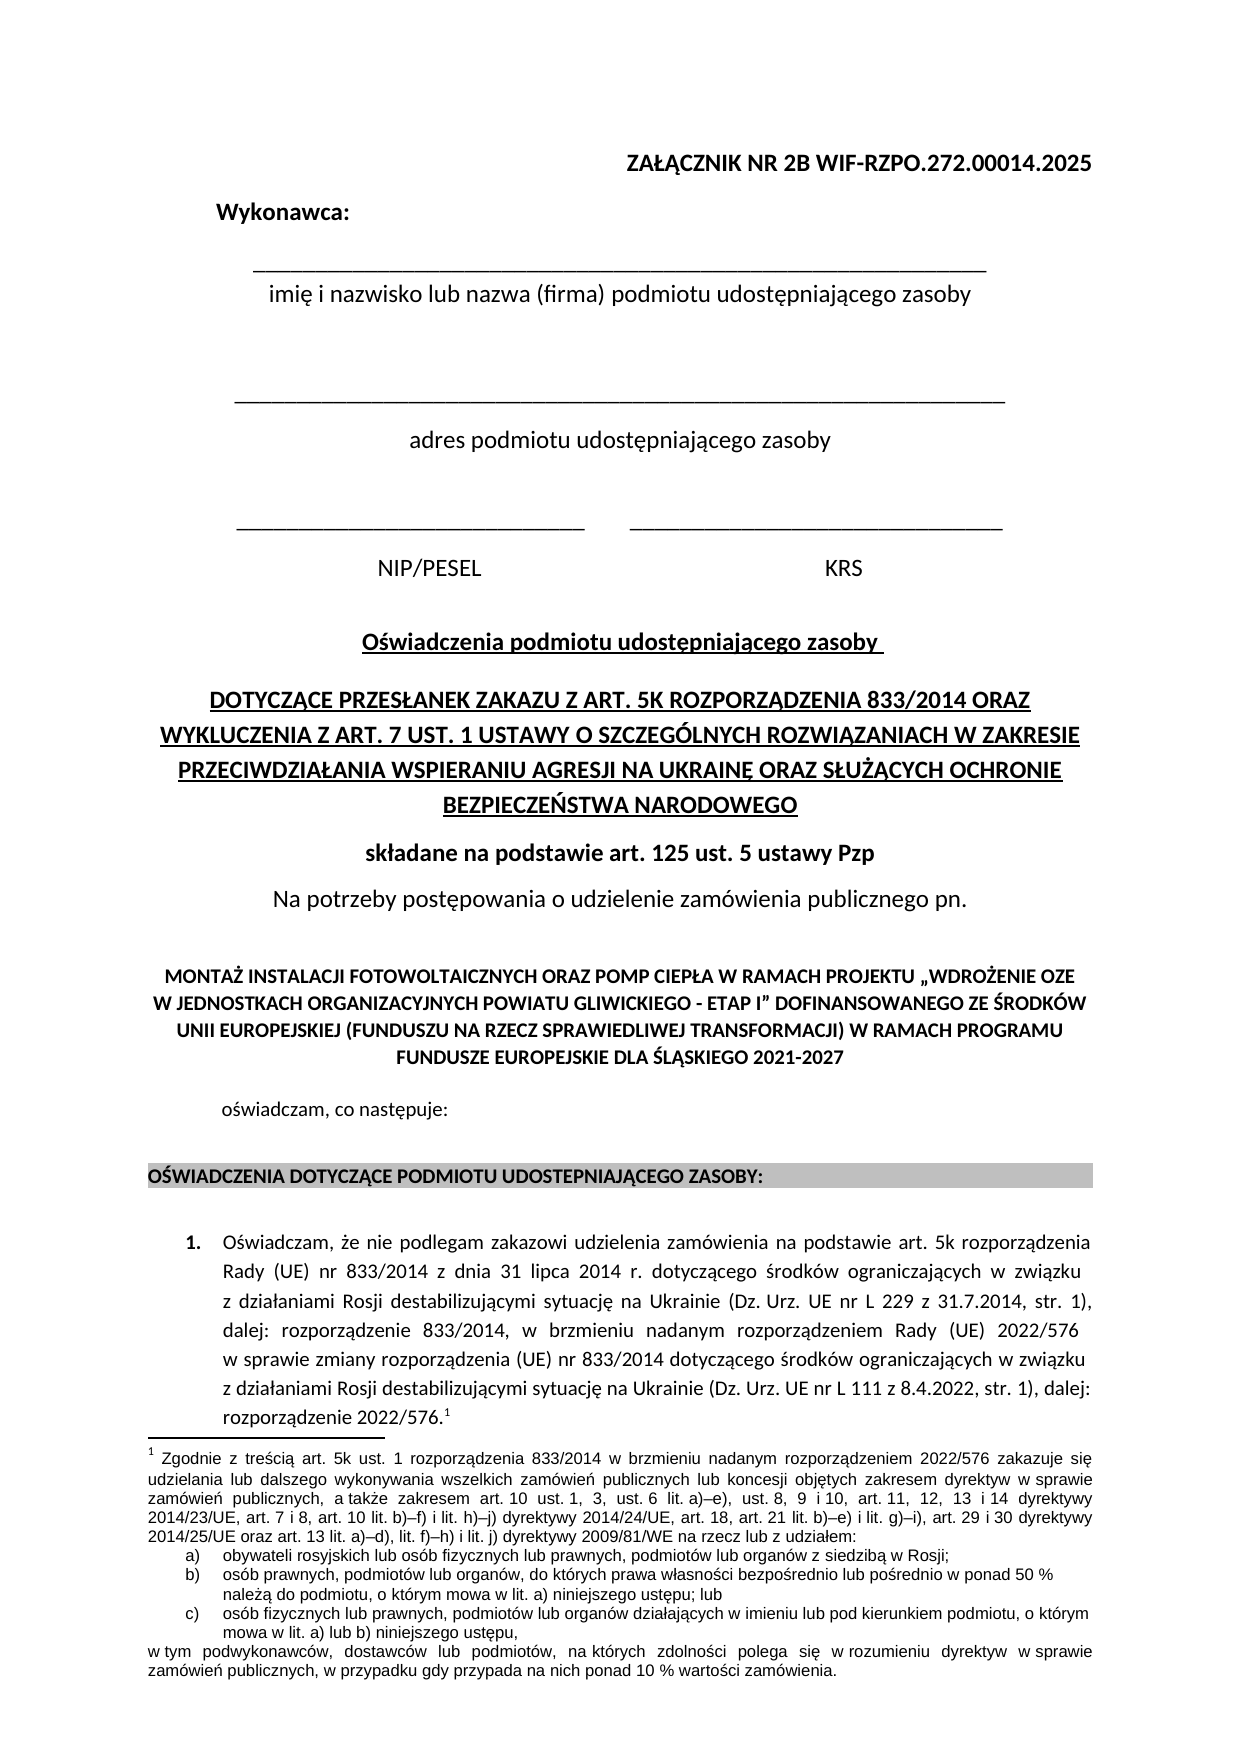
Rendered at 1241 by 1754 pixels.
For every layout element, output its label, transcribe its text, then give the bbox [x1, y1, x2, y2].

text Na potrzeby postępowania o udzielenie zamówienia publicznego pn. [148, 883, 1093, 913]
table_header Wykonawca: ___________________________________________________________ imię i nazwisko lub nazwa (firma) podmiotu udostępniającego zasoby ______________________________________________________________ adres podmiotu udostępniającego zasoby ____________________________ ______________________________ NIP/PESEL KRS [216, 197, 1024, 601]
text oświadczam, co następuje: [148, 1096, 1093, 1122]
text MONTAŻ INSTALACJI FOTOWOLTAICZNYCH ORAZ POMP CIEPŁA W RAMACH PROJEKTU „WDROŻENIE OZE W JEDNOSTKACH ORGANIZACYJNYCH POWIATU GLIWICKIEGO - ETAP I” DOFINANSOWANEGO ZE ŚRODKÓW UNII EUROPEJSKIEJ (FUNDUSZU NA RZECZ SPRAWIEDLIWEJ TRANSFORMACJI) W RAMACH PROGRAMU FUNDUSZE EUROPEJSKIE DLA ŚLĄSKIEGO 2021-2027 [148, 932, 1093, 1070]
text OŚWIADCZENIA DOTYCZĄCE PODMIOTU UDOSTEPNIAJĄCEGO ZASOBY: [148, 1163, 1093, 1188]
text DOTYCZĄCE PRZESŁANEK ZAKAZU Z ART. 5K ROZPORZĄDZENIA 833/2014 ORAZ WYKLUCZENIA Z ART. 7 UST. 1 USTAWY o szczególnych rozwiązaniach w zakresie przeciwdziałania wspieraniu agresji na Ukrainę oraz służących ochronie bezpieczeństwa narodowego [148, 684, 1093, 820]
list Oświadczam, że nie podlegam zakazowi udzielenia zamówienia na podstawie art. 5k rozporządzenia Rady (UE) nr 833/2014 z dnia 31 lipca 2014 r. dotyczącego środków ograniczających w związku z działaniami Rosji destabilizującymi sytuację na Ukrainie (Dz. Urz. UE nr L 229 z 31.7.2014, str. 1), dalej: rozporządzenie 833/2014, w brzmieniu nadanym rozporządzeniem Rady (UE) 2022/576 w sprawie zmiany rozporządzenia (UE) nr 833/2014 dotyczącego środków ograniczających w związku z działaniami Rosji destabilizującymi sytuację na Ukrainie (Dz. Urz. UE nr L 111 z 8.4.2022, str. 1), dalej: rozporządzenie 2022/576. [185, 1229, 1093, 1430]
text ZAŁĄCZNIK NR 2B WIF-RZPO.272.00014.2025 [148, 148, 1093, 178]
text Oświadczenia podmiotu udostępniającego zasoby [148, 626, 1093, 657]
text składane na podstawie art. 125 ust. 5 ustawy Pzp [148, 837, 1093, 867]
